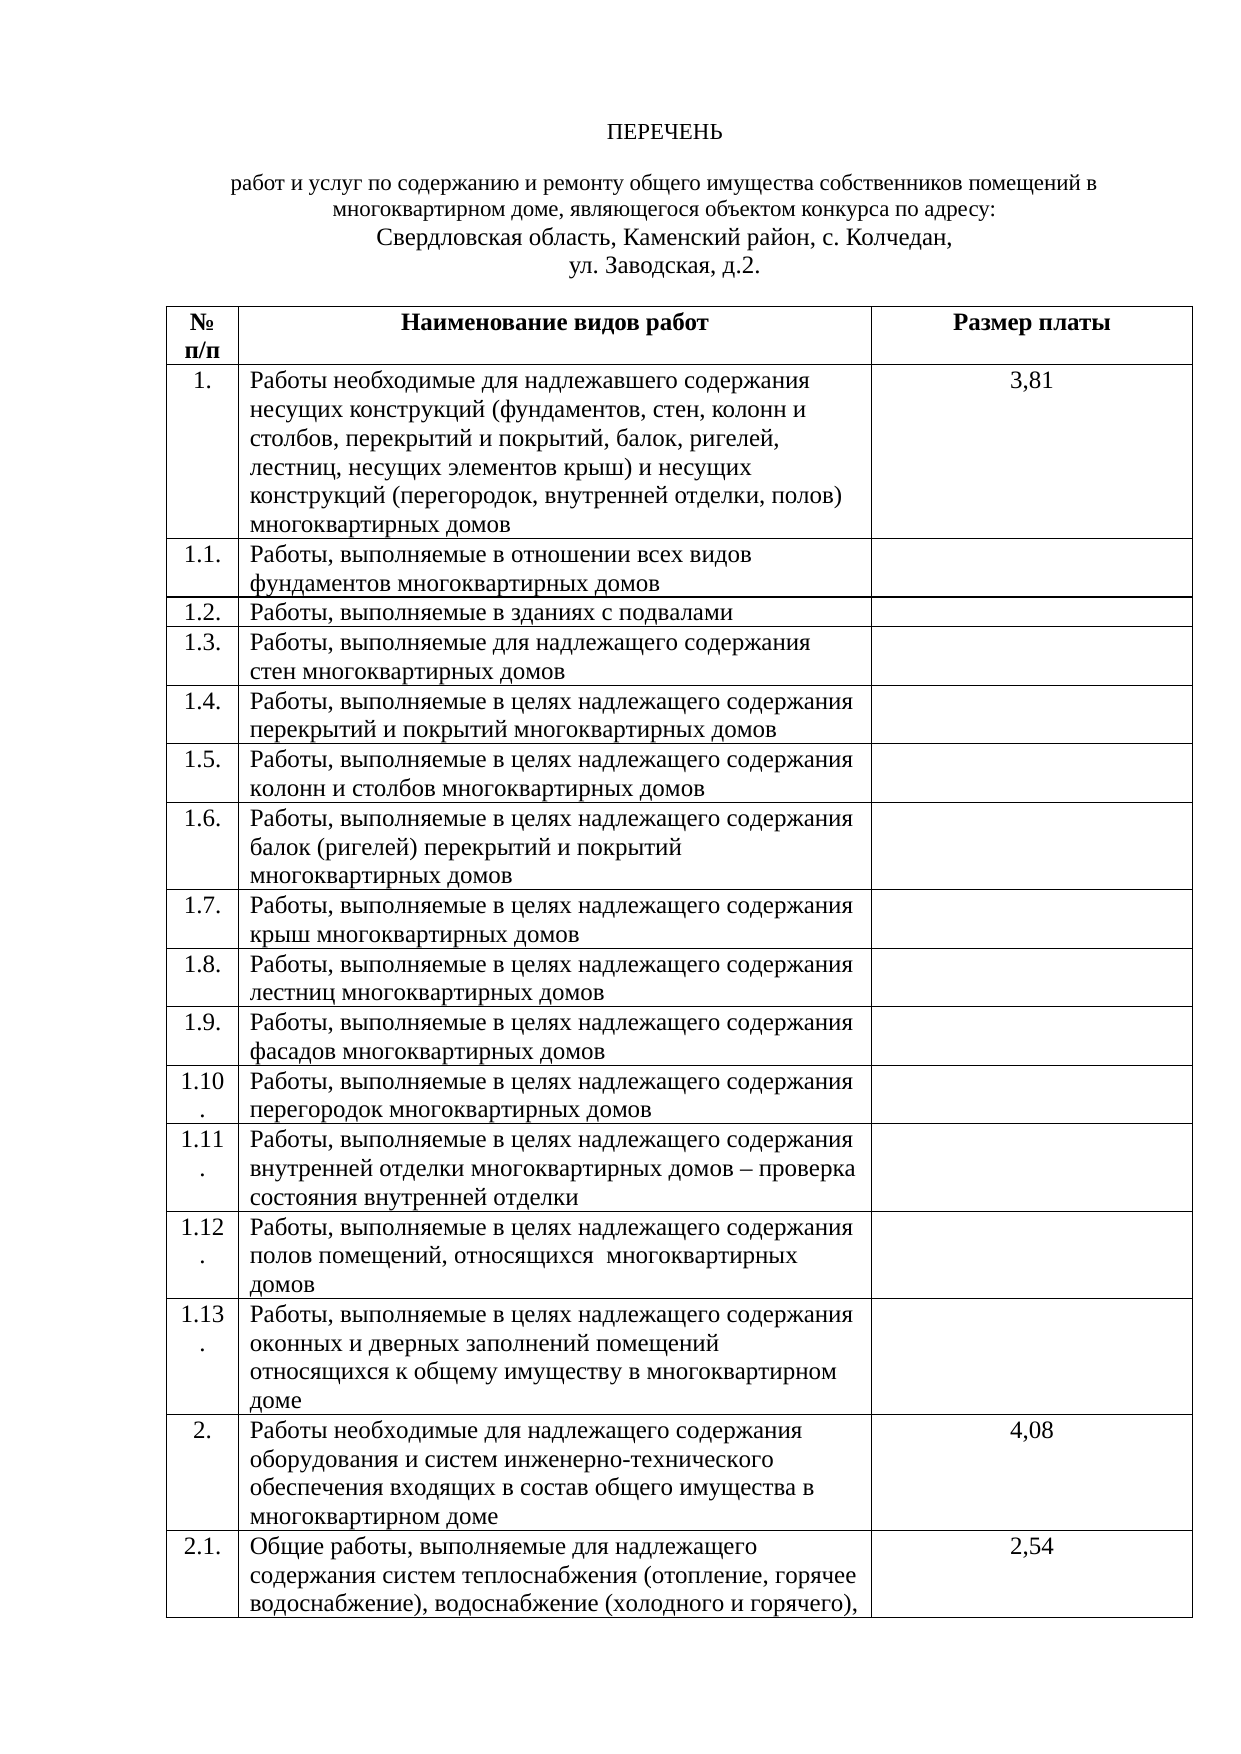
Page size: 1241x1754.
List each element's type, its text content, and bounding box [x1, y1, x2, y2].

table_cell Работы, выполняемые в целях надлежащего содержания полов помещений, относящихся многоквартирных домов [239, 1212, 871, 1298]
table_cell 1.2. [167, 598, 238, 626]
table_cell Работы, выполняемые в целях надлежащего содержания балок (ригелей) перекрытий и покрытий многоквартирных домов [239, 803, 871, 889]
table_cell Работы, выполняемые в целях надлежащего содержания перегородок многоквартирных домов [239, 1066, 871, 1123]
table_cell [872, 1007, 1192, 1065]
table_cell Работы, выполняемые в зданиях с подвалами [239, 598, 871, 626]
table_cell 2.1. [167, 1531, 238, 1617]
table_cell [872, 1066, 1192, 1123]
table_cell Работы, выполняемые в целях надлежащего содержания колонн и столбов многоквартирных домов [239, 744, 871, 802]
table_cell Работы, выполняемые в целях надлежащего содержания внутренней отделки многоквартирных домов – проверка состояния внутренней отделки [239, 1124, 871, 1211]
table_cell 1.4. [167, 686, 238, 743]
table_cell 1.10. [167, 1066, 238, 1123]
table_cell 1.3. [167, 627, 238, 685]
table_cell Работы, выполняемые в целях надлежащего содержания оконных и дверных заполнений помещений относящихся к общему имуществу в многоквартирном доме [239, 1299, 871, 1414]
table_cell Работы, выполняемые в целях надлежащего содержания перекрытий и покрытий многоквартирных домов [239, 686, 871, 743]
table_cell 4,08 [872, 1415, 1192, 1530]
table_cell [872, 627, 1192, 685]
table_cell Работы, выполняемые в целях надлежащего содержания фасадов многоквартирных домов [239, 1007, 871, 1065]
table_cell [872, 1212, 1192, 1298]
table_cell Работы, выполняемые в целях надлежащего содержания лестниц многоквартирных домов [239, 949, 871, 1006]
table_cell Работы, выполняемые в отношении всех видов фундаментов многоквартирных домов [239, 539, 871, 596]
table_cell [872, 598, 1192, 626]
table_header Размер платы [872, 307, 1192, 364]
table_cell [872, 1124, 1192, 1211]
list ул. Заводская, д.2. [177, 251, 1152, 279]
table_cell 1.5. [167, 744, 238, 802]
table_cell [872, 539, 1192, 596]
table_cell [872, 803, 1192, 889]
table_cell 1.11. [167, 1124, 238, 1211]
list Свердловская область, Каменский район, с. Колчедан, [177, 222, 1152, 251]
table_cell 1. [167, 365, 238, 538]
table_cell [239, 1531, 871, 1617]
table_cell [872, 890, 1192, 948]
table_cell [872, 1299, 1192, 1414]
table_cell Работы необходимые для надлежащего содержания оборудования и систем инженерно-технического обеспечения входящих в состав общего имущества в многоквартирном доме [239, 1415, 871, 1530]
table_cell 1.6. [167, 803, 238, 889]
table_header № п/п [167, 307, 238, 364]
table_cell 1.12. [167, 1212, 238, 1298]
table_cell 1.7. [167, 890, 238, 948]
table_cell [872, 686, 1192, 743]
table_cell 2. [167, 1415, 238, 1530]
table_cell Работы необходимые для надлежавшего содержания несущих конструкций (фундаментов, стен, колонн и столбов, перекрытий и покрытий, балок, ригелей, лестниц, несущих элементов крыш) и несущих конструкций (перегородок, внутренней отделки, полов) многоквартирных домов [239, 365, 871, 538]
table_cell 1.1. [167, 539, 238, 596]
table_cell Работы, выполняемые для надлежащего содержания стен многоквартирных домов [239, 627, 871, 685]
table_cell [872, 949, 1192, 1006]
table_cell 1.13. [167, 1299, 238, 1414]
table_cell 1.9. [167, 1007, 238, 1065]
table_cell 1.8. [167, 949, 238, 1006]
table_cell [872, 744, 1192, 802]
table_cell 3,81 [872, 365, 1192, 538]
table_cell Работы, выполняемые в целях надлежащего содержания крыш многоквартирных домов [239, 890, 871, 948]
table_cell 2,54 [872, 1531, 1192, 1617]
table_header Наименование видов работ [239, 307, 871, 364]
text работ и услуг по содержанию и ремонту общего имущества собственников помещений в многоквартирном доме, являющегося объектом конкурса по адресу: [177, 169, 1152, 222]
text ПЕРЕЧЕНЬ [177, 118, 1152, 144]
